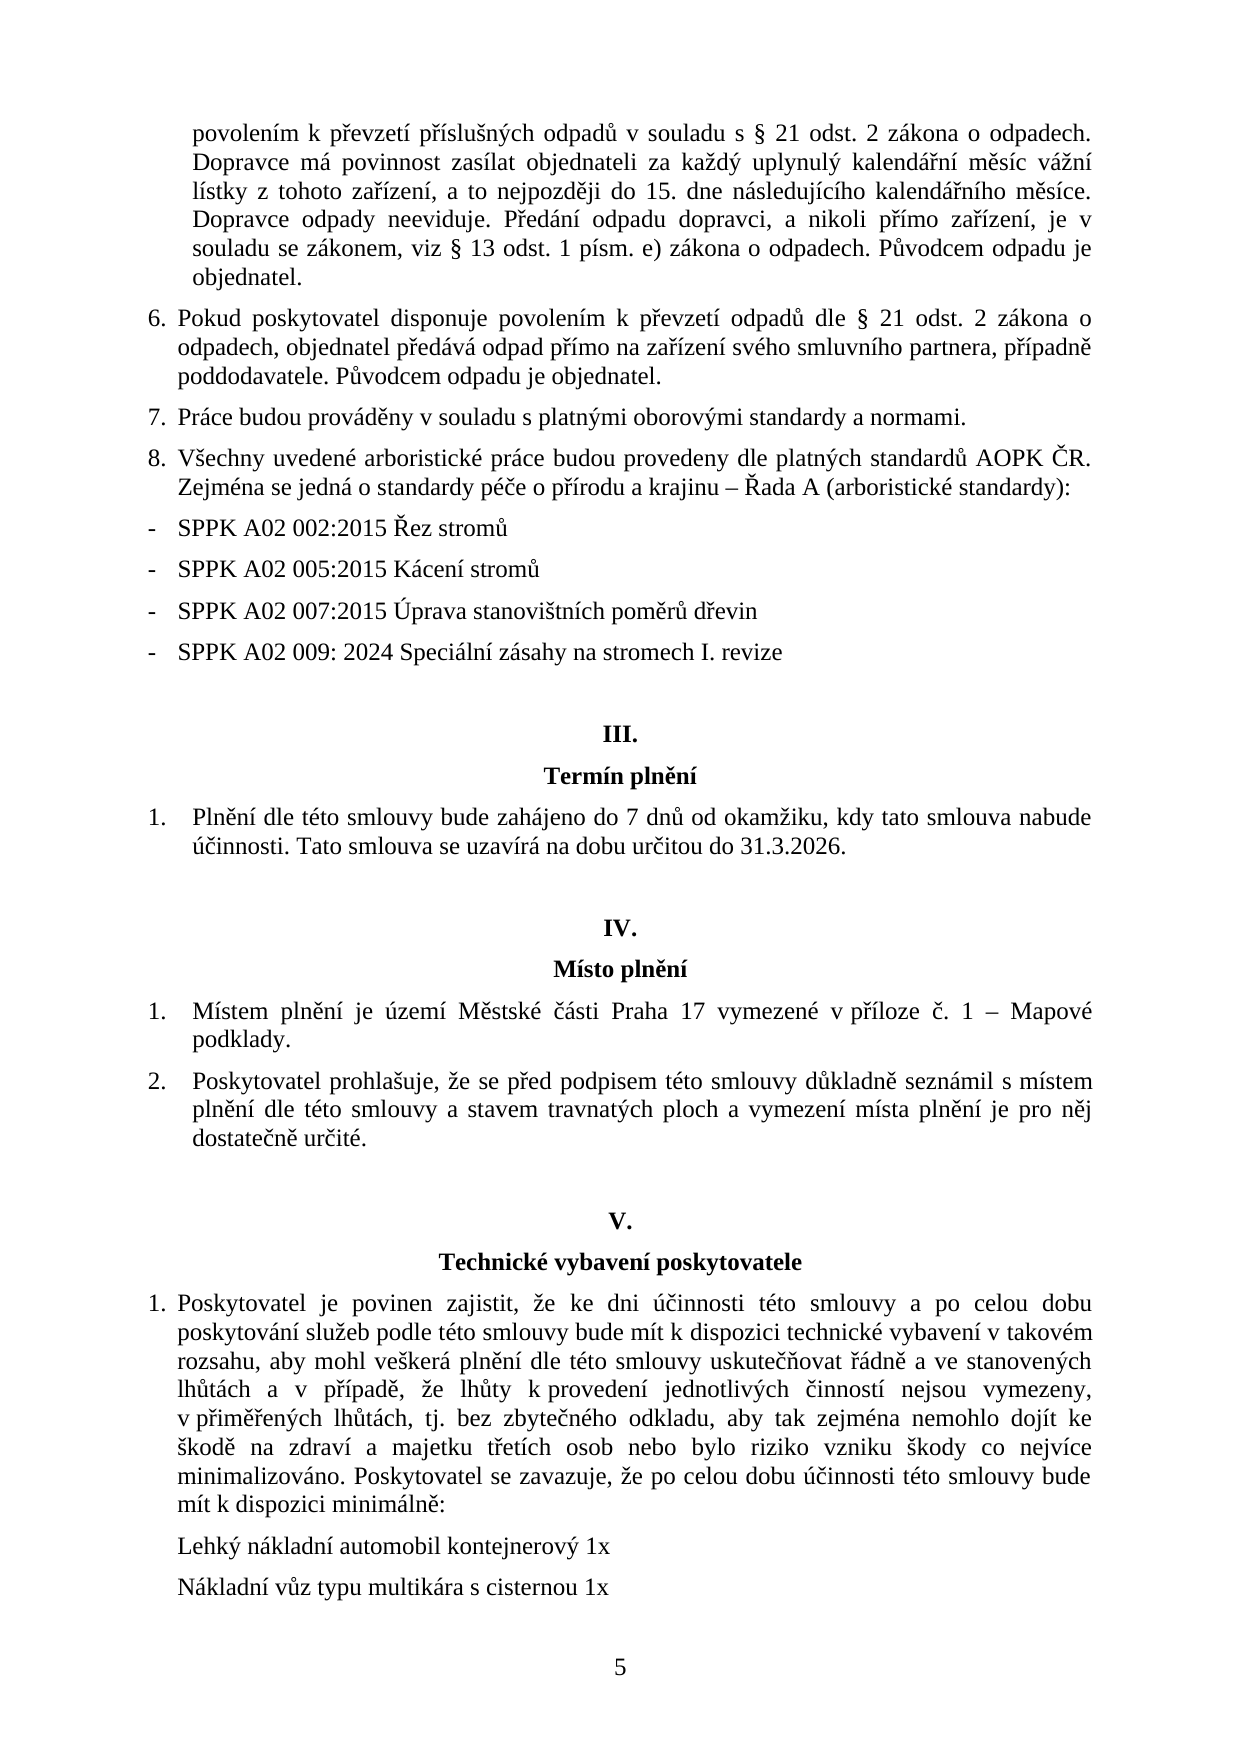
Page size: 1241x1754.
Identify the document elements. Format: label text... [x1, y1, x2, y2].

text IV. [148, 913, 1093, 942]
text Lehký nákladní automobil kontejnerový 1x [177, 1531, 1093, 1559]
list SPPK A02 009: 2024 Speciální zásahy na stromech I. revize [148, 637, 1093, 666]
list SPPK A02 007:2015 Úprava stanovištních poměrů dřevin [148, 596, 1093, 624]
list Práce budou prováděny v souladu s platnými oborovými standardy a normami. [148, 402, 1093, 431]
list SPPK A02 002:2015 Řez stromů [148, 513, 1093, 542]
list SPPK A02 005:2015 Kácení stromů [148, 554, 1093, 583]
text V. [148, 1206, 1093, 1234]
list Poskytovatel prohlašuje, že se před podpisem této smlouvy důkladně seznámil s místem plnění dle této smlouvy a stavem travnatých ploch a vymezení místa plnění je pro něj dostatečně určité. [148, 1066, 1093, 1152]
text Nákladní vůz typu multikára s cisternou 1x [177, 1572, 1093, 1601]
list Poskytovatel je povinen zajistit, že ke dni účinnosti této smlouvy a po celou dobu poskytování služeb podle této smlouvy bude mít k dispozici technické vybavení v takovém rozsahu, aby mohl veškerá plnění dle této smlouvy uskutečňovat řádně a ve stanovených lhůtách a v případě, že lhůty k provedení jednotlivých činností nejsou vymezeny, v přiměřených lhůtách, tj. bez zbytečného odkladu, aby tak zejména nemohlo dojít ke škodě na zdraví a majetku třetích osob nebo bylo riziko vzniku škody co nejvíce minimalizováno. Poskytovatel se zavazuje, že po celou dobu účinnosti této smlouvy bude mít k dispozici minimálně: [148, 1288, 1093, 1518]
text III. [148, 719, 1093, 748]
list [148, 118, 1093, 291]
text Místo plnění [148, 954, 1093, 983]
list Pokud poskytovatel disponuje povolením k převzetí odpadů dle § 21 odst. 2 zákona o odpadech, objednatel předává odpad přímo na zařízení svého smluvního partnera, případně poddodavatele. Původcem odpadu je objednatel. [148, 303, 1093, 389]
text Technické vybavení poskytovatele [148, 1247, 1093, 1276]
text Termín plnění [148, 761, 1093, 789]
list Všechny uvedené arboristické práce budou provedeny dle platných standardů AOPK ČR. Zejména se jedná o standardy péče o přírodu a krajinu – Řada A (arboristické standardy): [148, 443, 1093, 501]
list Plnění dle této smlouvy bude zahájeno do 7 dnů od okamžiku, kdy tato smlouva nabude účinnosti. Tato smlouva se uzavírá na dobu určitou do 31.3.2026. [148, 802, 1093, 859]
list Místem plnění je území Městské části Praha 17 vymezené v příloze č. 1 – Mapové podklady. [148, 996, 1093, 1053]
